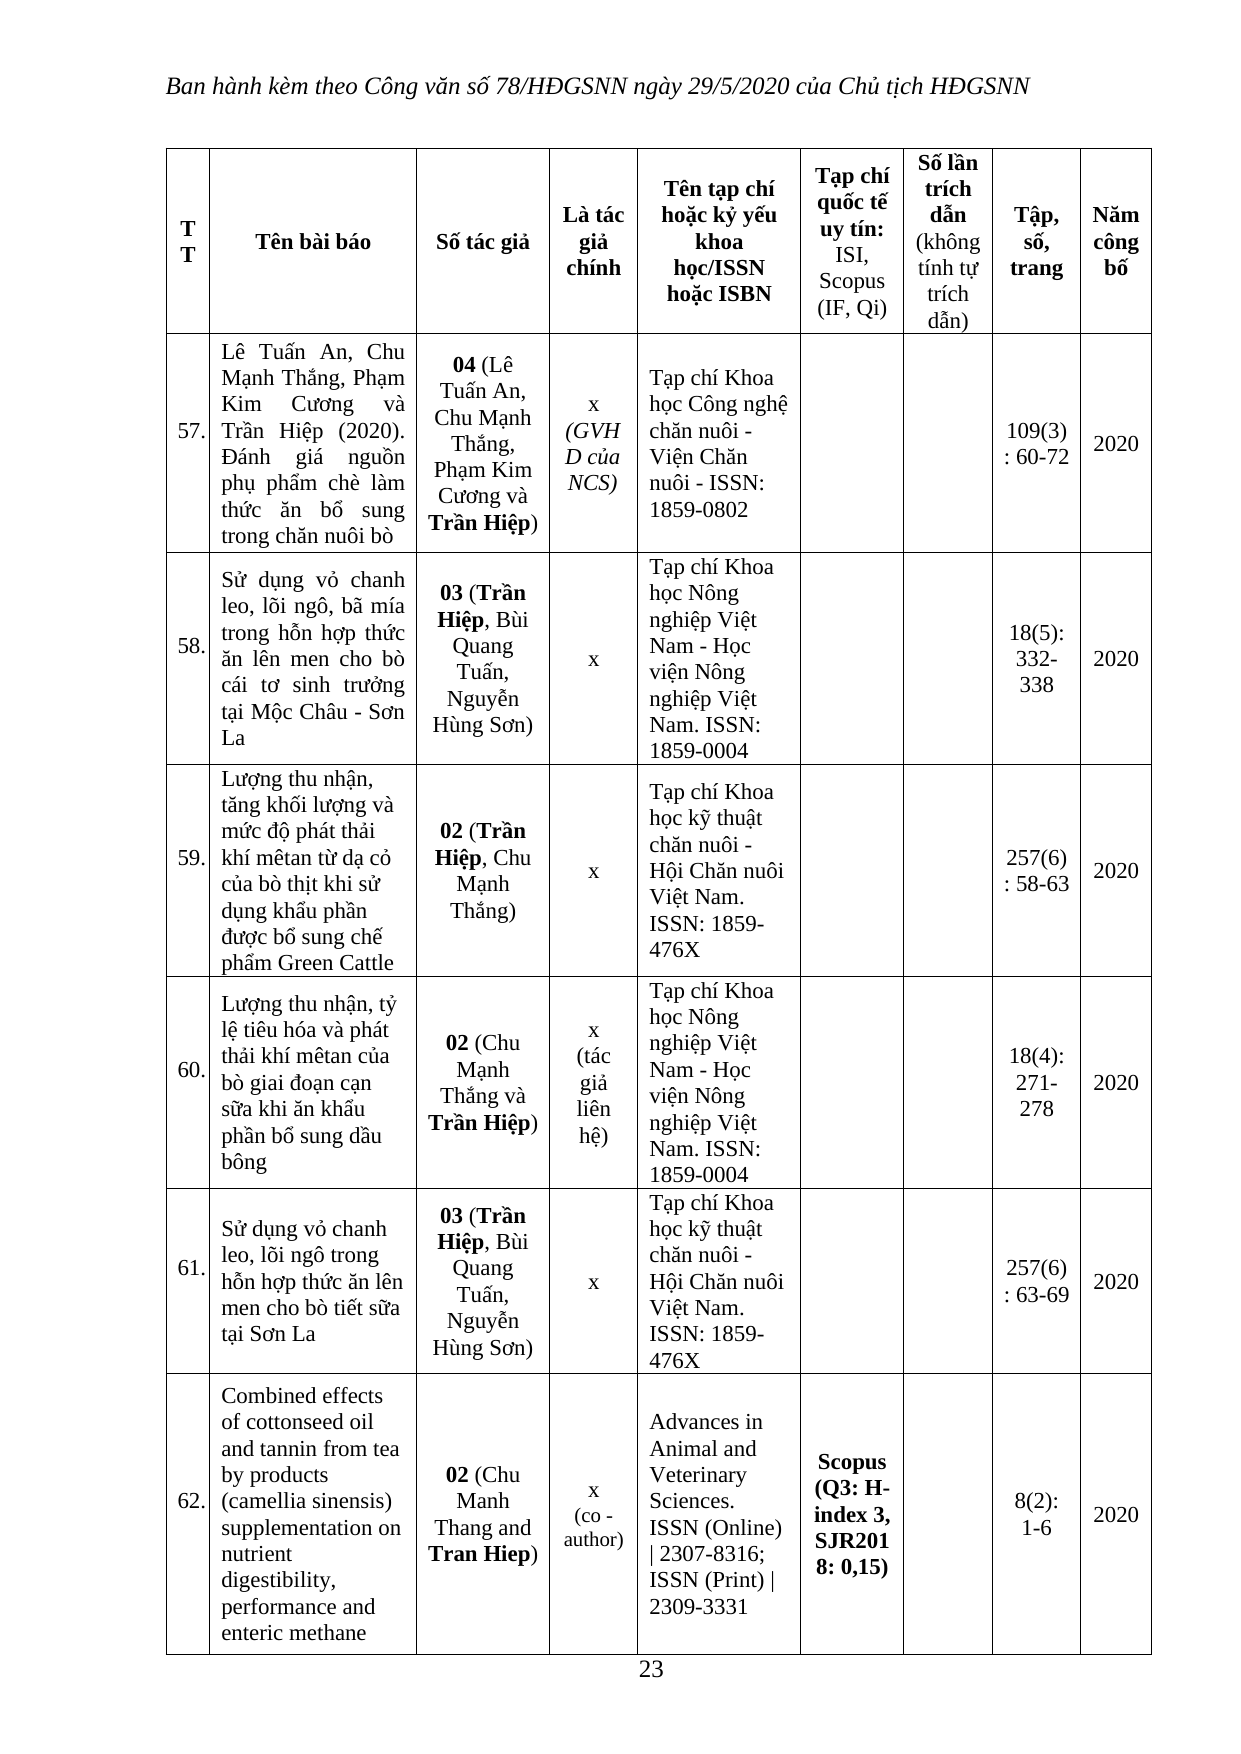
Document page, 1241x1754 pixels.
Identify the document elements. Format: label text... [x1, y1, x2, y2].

table_cell [801, 765, 903, 976]
table_cell 109(3): 60-72 [993, 334, 1080, 552]
table_cell Lượng thu nhận, tỷ lệ tiêu hóa và phát thải khí mêtan của bò giai đoạn cạn sữa khi ăn khẩu phần bổ sung dầu bông [210, 977, 416, 1188]
table_cell [801, 1189, 903, 1373]
table_cell x [550, 1189, 637, 1373]
table_header Tên tạp chí hoặc kỷ yếu khoa học/ISSN hoặc ISBN [638, 149, 800, 333]
table_cell Advances in Animal and Veterinary Sciences. ISSN (Online) | 2307-8316; ISSN (Print) | 2309-3331 [638, 1374, 800, 1653]
table_cell [801, 977, 903, 1188]
table_cell [904, 334, 992, 552]
table_cell 03 (Trần Hiệp, Bùi Quang Tuấn, Nguyễn Hùng Sơn) [417, 553, 549, 764]
table_cell Tạp chí Khoa học kỹ thuật chăn nuôi - Hội Chăn nuôi Việt Nam. ISSN: 1859-476X [638, 1189, 800, 1373]
table_header Tập, số, trang [993, 149, 1080, 333]
table_cell 02 (Trần Hiệp, Chu Mạnh Thắng) [417, 765, 549, 976]
table_header TT [167, 149, 209, 333]
table_cell x (co - author) [550, 1374, 637, 1653]
table_cell [167, 1189, 209, 1373]
table_cell 2020 [1081, 553, 1151, 764]
table_header Số tác giả [417, 149, 549, 333]
table_cell Lê Tuấn An, Chu Mạnh Thắng, Phạm Kim Cương và Trần Hiệp (2020). Đánh giá nguồn phụ phẩm chè làm thức ăn bổ sung trong chăn nuôi bò [210, 334, 416, 552]
table_cell [904, 1189, 992, 1373]
table_header Số lần trích dẫn (không tính tự trích dẫn) [904, 149, 992, 333]
table_cell 18(4): 271-278 [993, 977, 1080, 1188]
table_cell 18(5): 332-338 [993, 553, 1080, 764]
table_cell [167, 765, 209, 976]
table_cell Tạp chí Khoa học Nông nghiệp Việt Nam - Học viện Nông nghiệp Việt Nam. ISSN: 1859-0004 [638, 553, 800, 764]
table_cell [167, 334, 209, 552]
table_cell [801, 553, 903, 764]
table_cell [167, 553, 209, 764]
table_header Tạp chí quốc tế uy tín: ISI, Scopus (IF, Qi) [801, 149, 903, 333]
table_cell 2020 [1081, 765, 1151, 976]
table_cell Tạp chí Khoa học Nông nghiệp Việt Nam - Học viện Nông nghiệp Việt Nam. ISSN: 1859-0004 [638, 977, 800, 1188]
table_header Là tác giả chính [550, 149, 637, 333]
table_cell 03 (Trần Hiệp, Bùi Quang Tuấn, Nguyễn Hùng Sơn) [417, 1189, 549, 1373]
table_cell Tạp chí Khoa học kỹ thuật chăn nuôi - Hội Chăn nuôi Việt Nam. ISSN: 1859-476X [638, 765, 800, 976]
table_cell 2020 [1081, 334, 1151, 552]
table_cell [167, 1374, 209, 1653]
table_cell 257(6): 63-69 [993, 1189, 1080, 1373]
table_cell x [550, 765, 637, 976]
table_header Năm công bố [1081, 149, 1151, 333]
table_cell 257(6): 58-63 [993, 765, 1080, 976]
table_cell [904, 1374, 992, 1653]
table_cell [904, 765, 992, 976]
table_cell [904, 977, 992, 1188]
table_cell x (tác giả liên hệ) [550, 977, 637, 1188]
table_cell x [550, 553, 637, 764]
table_cell 02 (Chu Mạnh Thắng và Trần Hiệp) [417, 977, 549, 1188]
table_cell Lượng thu nhận, tăng khối lượng và mức độ phát thải khí mêtan từ dạ cỏ của bò thịt khi sử dụng khẩu phần được bổ sung chế phẩm Green Cattle [210, 765, 416, 976]
table_cell [801, 334, 903, 552]
table_cell Sử dụng vỏ chanh leo, lõi ngô trong hỗn hợp thức ăn lên men cho bò tiết sữa tại Sơn La [210, 1189, 416, 1373]
table_cell [904, 553, 992, 764]
table_header Tên bài báo [210, 149, 416, 333]
table_cell 04 (Lê Tuấn An, Chu Mạnh Thắng, Phạm Kim Cương và Trần Hiệp) [417, 334, 549, 552]
table_cell 8(2): 1-6 [993, 1374, 1080, 1653]
table_cell 2020 [1081, 1189, 1151, 1373]
table_cell 2020 [1081, 977, 1151, 1188]
table_cell Tạp chí Khoa học Công nghệ chăn nuôi - Viện Chăn nuôi - ISSN: 1859-0802 [638, 334, 800, 552]
table_cell 02 (Chu Manh Thang and Tran Hiep) [417, 1374, 549, 1653]
table_cell Sử dụng vỏ chanh leo, lõi ngô, bã mía trong hỗn hợp thức ăn lên men cho bò cái tơ sinh trưởng tại Mộc Châu - Sơn La [210, 553, 416, 764]
table_cell Scopus (Q3: H-index 3, SJR2018: 0,15) [801, 1374, 903, 1653]
table_cell [167, 977, 209, 1188]
table_cell 2020 [1081, 1374, 1151, 1653]
table_cell x (GVHD của NCS) [550, 334, 637, 552]
